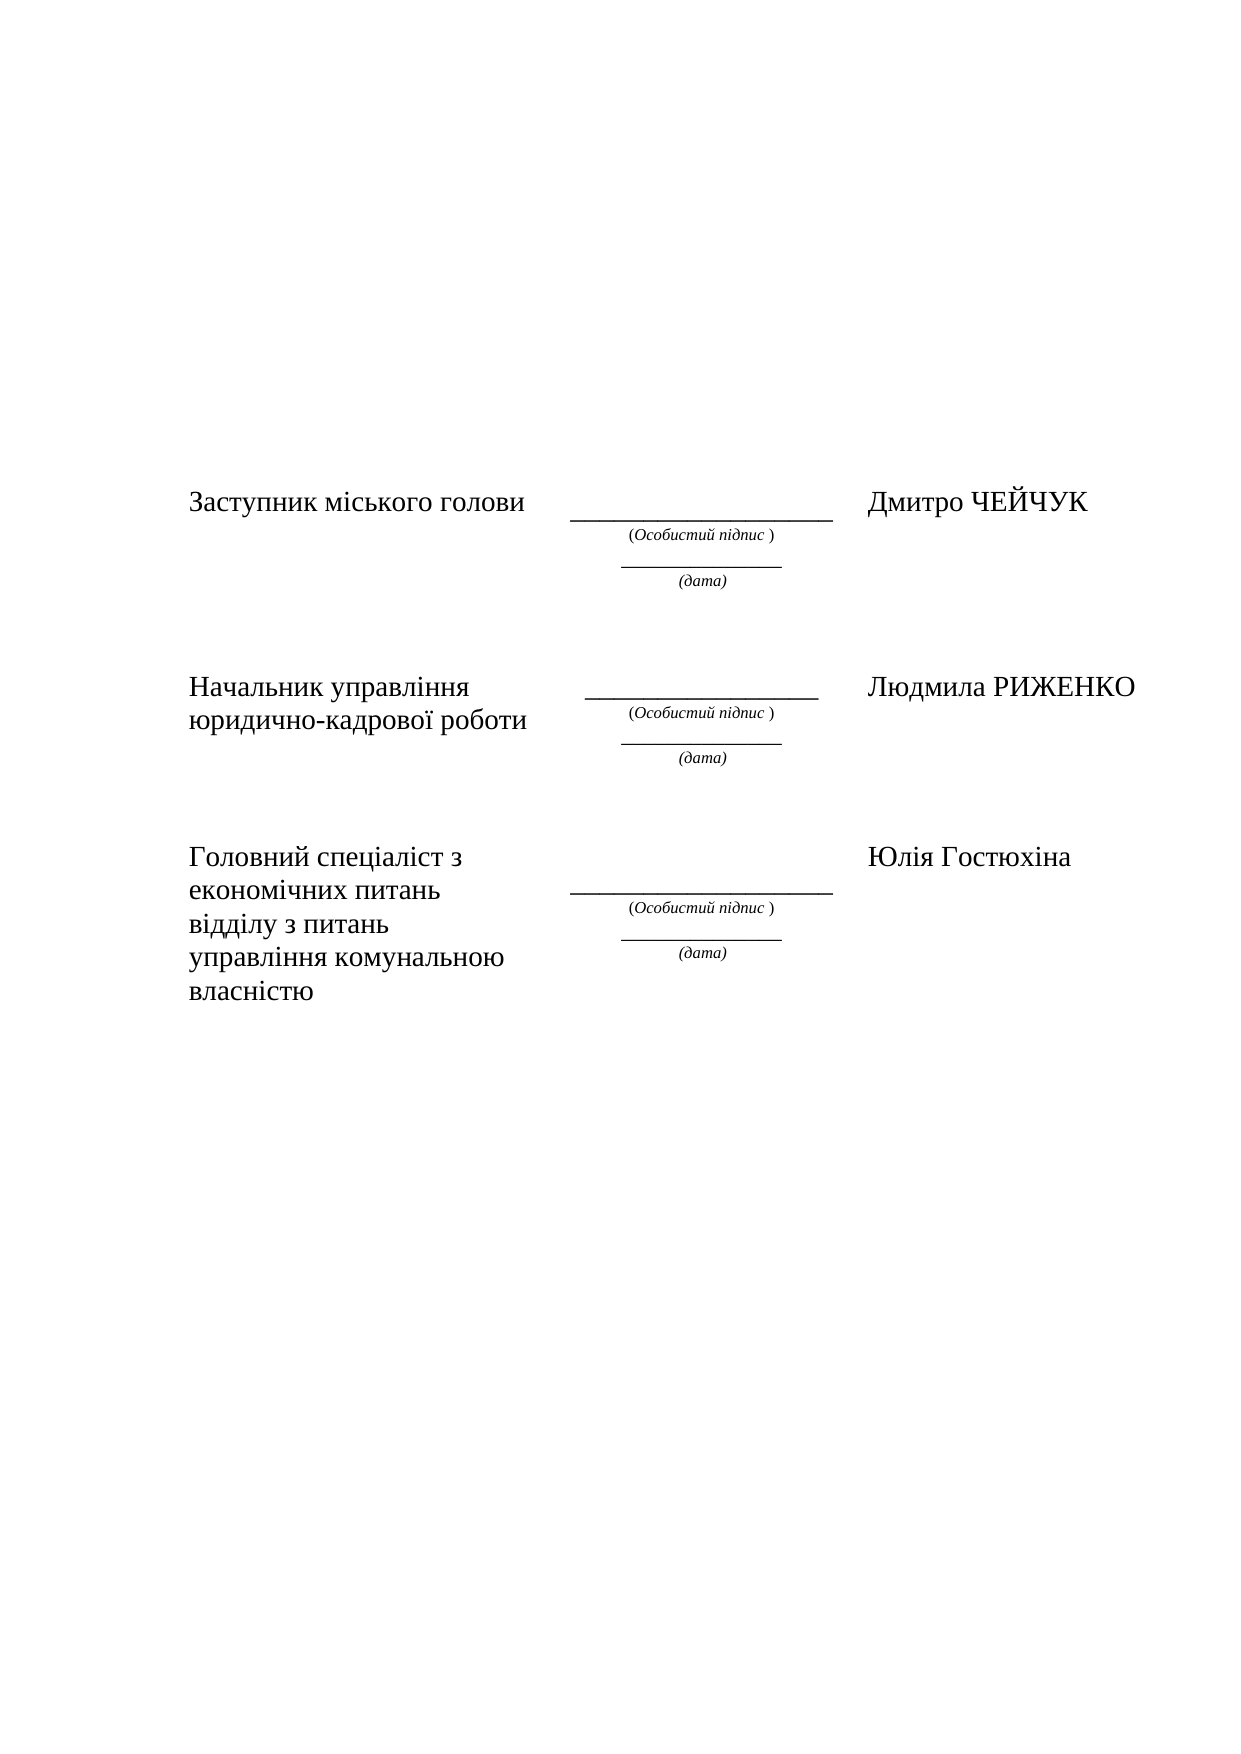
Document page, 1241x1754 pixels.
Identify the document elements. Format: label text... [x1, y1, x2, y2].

table_header Дмитро ЧЕЙЧУК [856, 485, 1196, 635]
table_cell Юлія Гостюхіна [856, 805, 1196, 1007]
table_cell __________________ (Особистий підпис ) ______________ (дата) [546, 805, 856, 1007]
table_cell Людмила РИЖЕНКО [856, 635, 1196, 805]
table_cell Начальник управління юридично-кадрової роботи [177, 635, 546, 805]
table_header __________________ (Особистий підпис ) ______________ (дата) [546, 485, 856, 635]
table_cell Головний спеціаліст з економічних питань відділу з питань управління комунальною власністю [177, 805, 546, 1007]
table_header Заступник міського голови [177, 485, 546, 635]
table_cell ________________ (Особистий підпис ) ______________ (дата) [546, 635, 856, 805]
